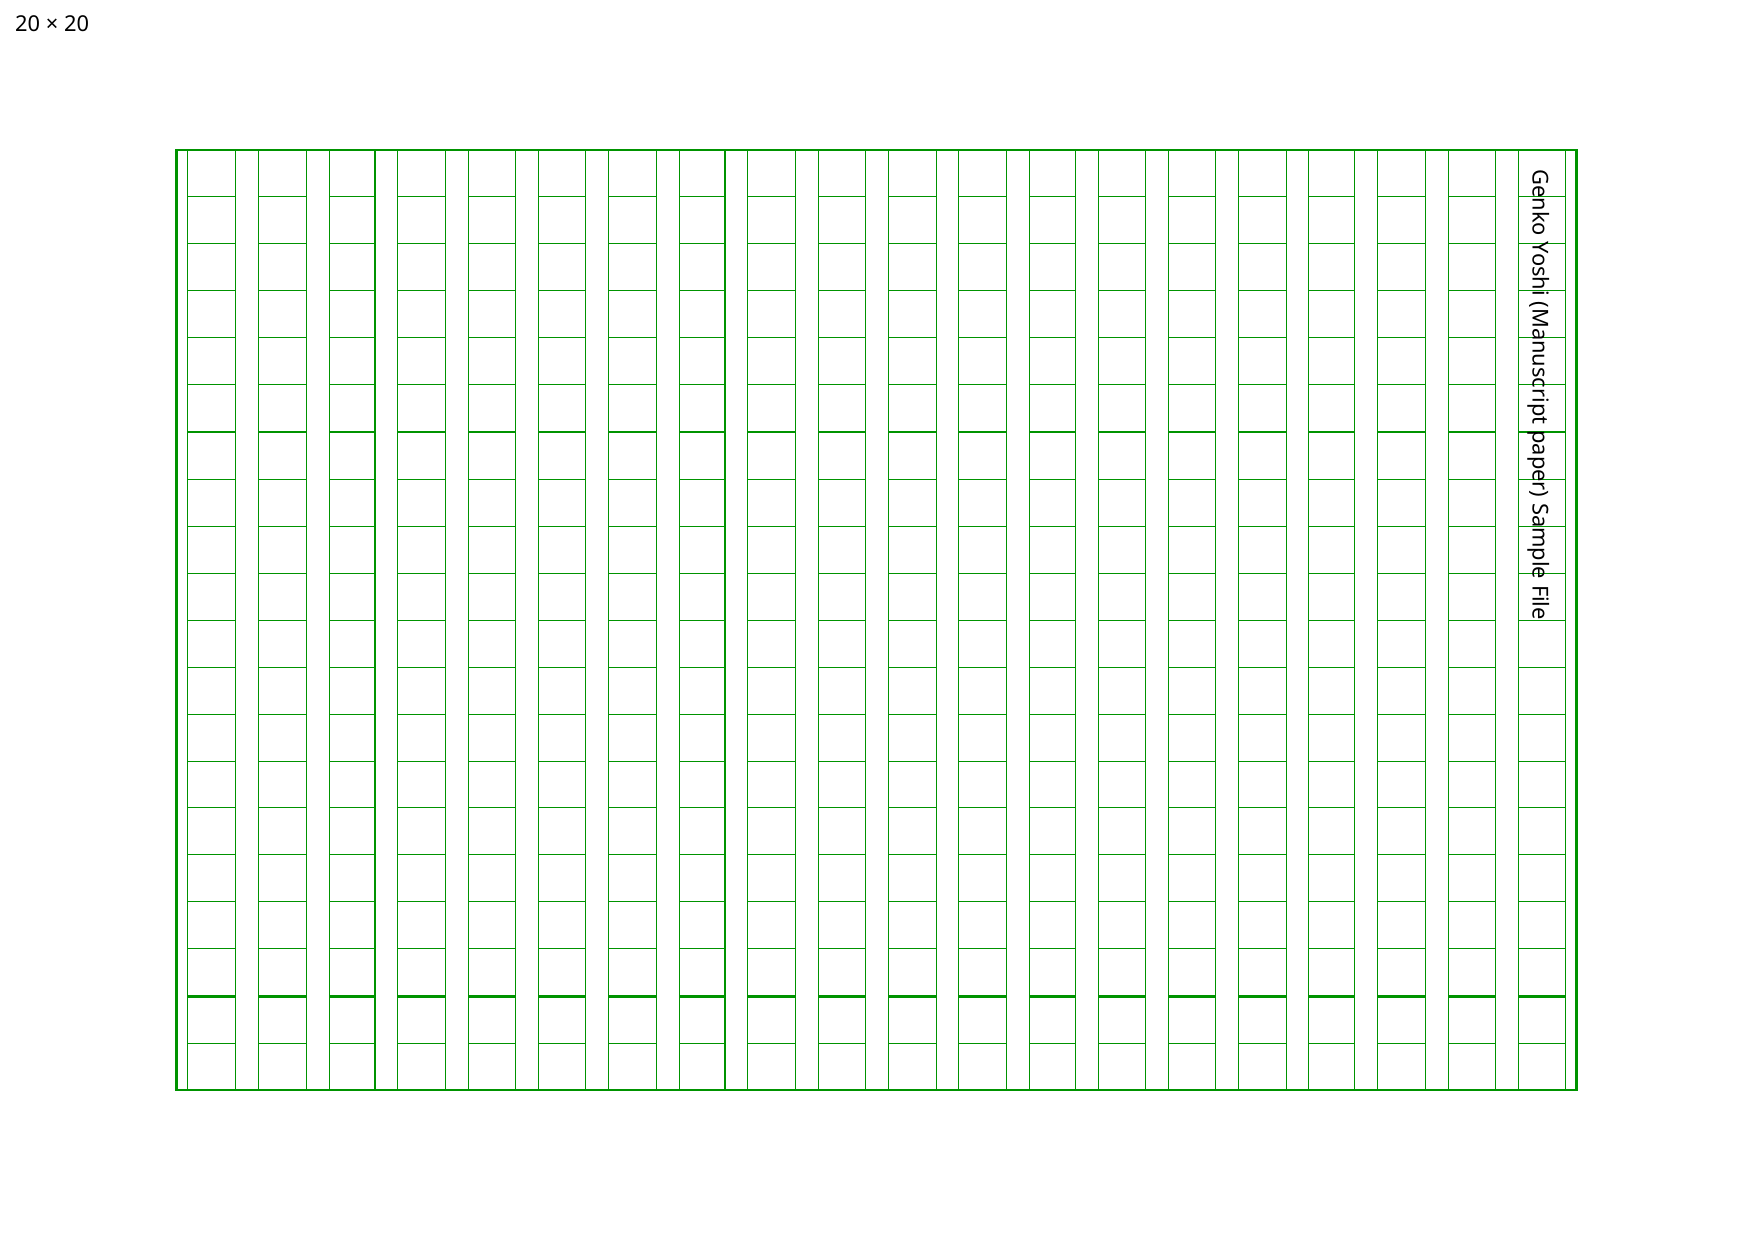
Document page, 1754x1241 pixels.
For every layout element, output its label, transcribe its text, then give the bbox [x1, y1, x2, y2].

text Genko Yoshi (Manuscript paper) Sample File [1506, 169, 1576, 1071]
